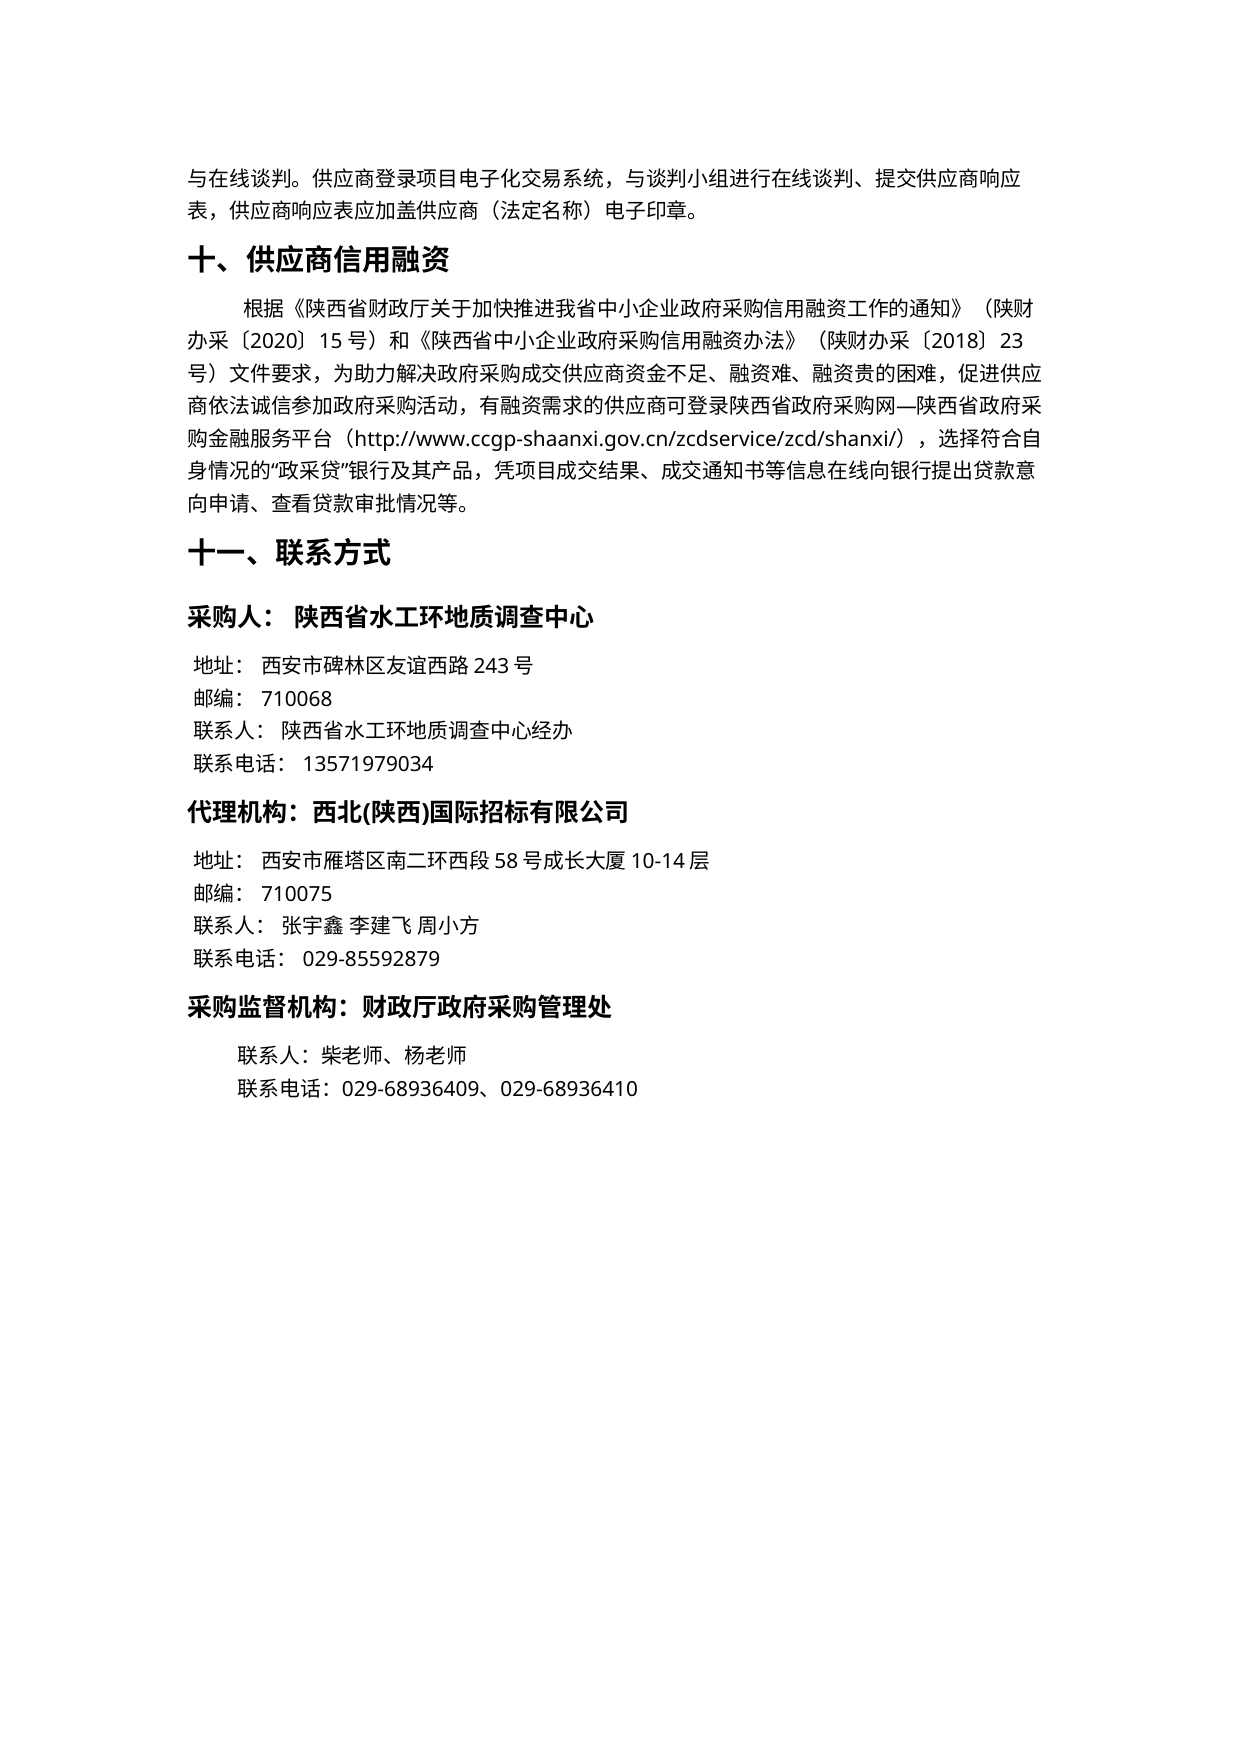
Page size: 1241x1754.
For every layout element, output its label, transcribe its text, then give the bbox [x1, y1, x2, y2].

text 邮编： 710068 [187, 682, 1053, 714]
text 联系人： 张宇鑫 李建飞 周小方 [187, 909, 1053, 942]
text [187, 162, 1053, 227]
text 联系人： 陕西省水工环地质调查中心经办 [187, 714, 1053, 747]
text 采购监督机构：财政厅政府采购管理处 [187, 974, 1053, 1039]
text 代理机构：西北(陕西)国际招标有限公司 [187, 779, 1053, 844]
text 地址： 西安市雁塔区南二环西段58号成长大厦10-14层 [187, 844, 1053, 877]
text 十一、联系方式 [187, 519, 1053, 584]
text 根据《陕西省财政厅关于加快推进我省中小企业政府采购信用融资工作的通知》（陕财办采〔2020〕15 号）和《陕西省中小企业政府采购信用融资办法》（陕财办采〔2018〕23 号）文件要求，为助力解决政府采购成交供应商资金不足、融资难、融资贵的困难，促进供应商依法诚信参加政府采购活动，有融资需求的供应商可登录陕西省政府采购网—陕西省政府采购金融服务平台（http://www.ccgp-shaanxi.gov.cn/zcdservice/zcd/shanxi/），选择符合自身情况的“政采贷”银行及其产品，凭项目成交结果、成交通知书等信息在线向银行提出贷款意向申请、查看贷款审批情况等。 [187, 292, 1053, 519]
text 联系电话： 13571979034 [187, 747, 1053, 779]
text 联系人：柴老师、杨老师 [187, 1039, 1053, 1072]
text 联系电话： 029-85592879 [187, 942, 1053, 974]
text 采购人： 陕西省水工环地质调查中心 [187, 584, 1053, 649]
text 邮编： 710075 [187, 877, 1053, 909]
text 十、供应商信用融资 [187, 227, 1053, 292]
text 联系电话：029-68936409、029-68936410 [187, 1072, 1053, 1104]
text 地址： 西安市碑林区友谊西路243号 [187, 649, 1053, 682]
